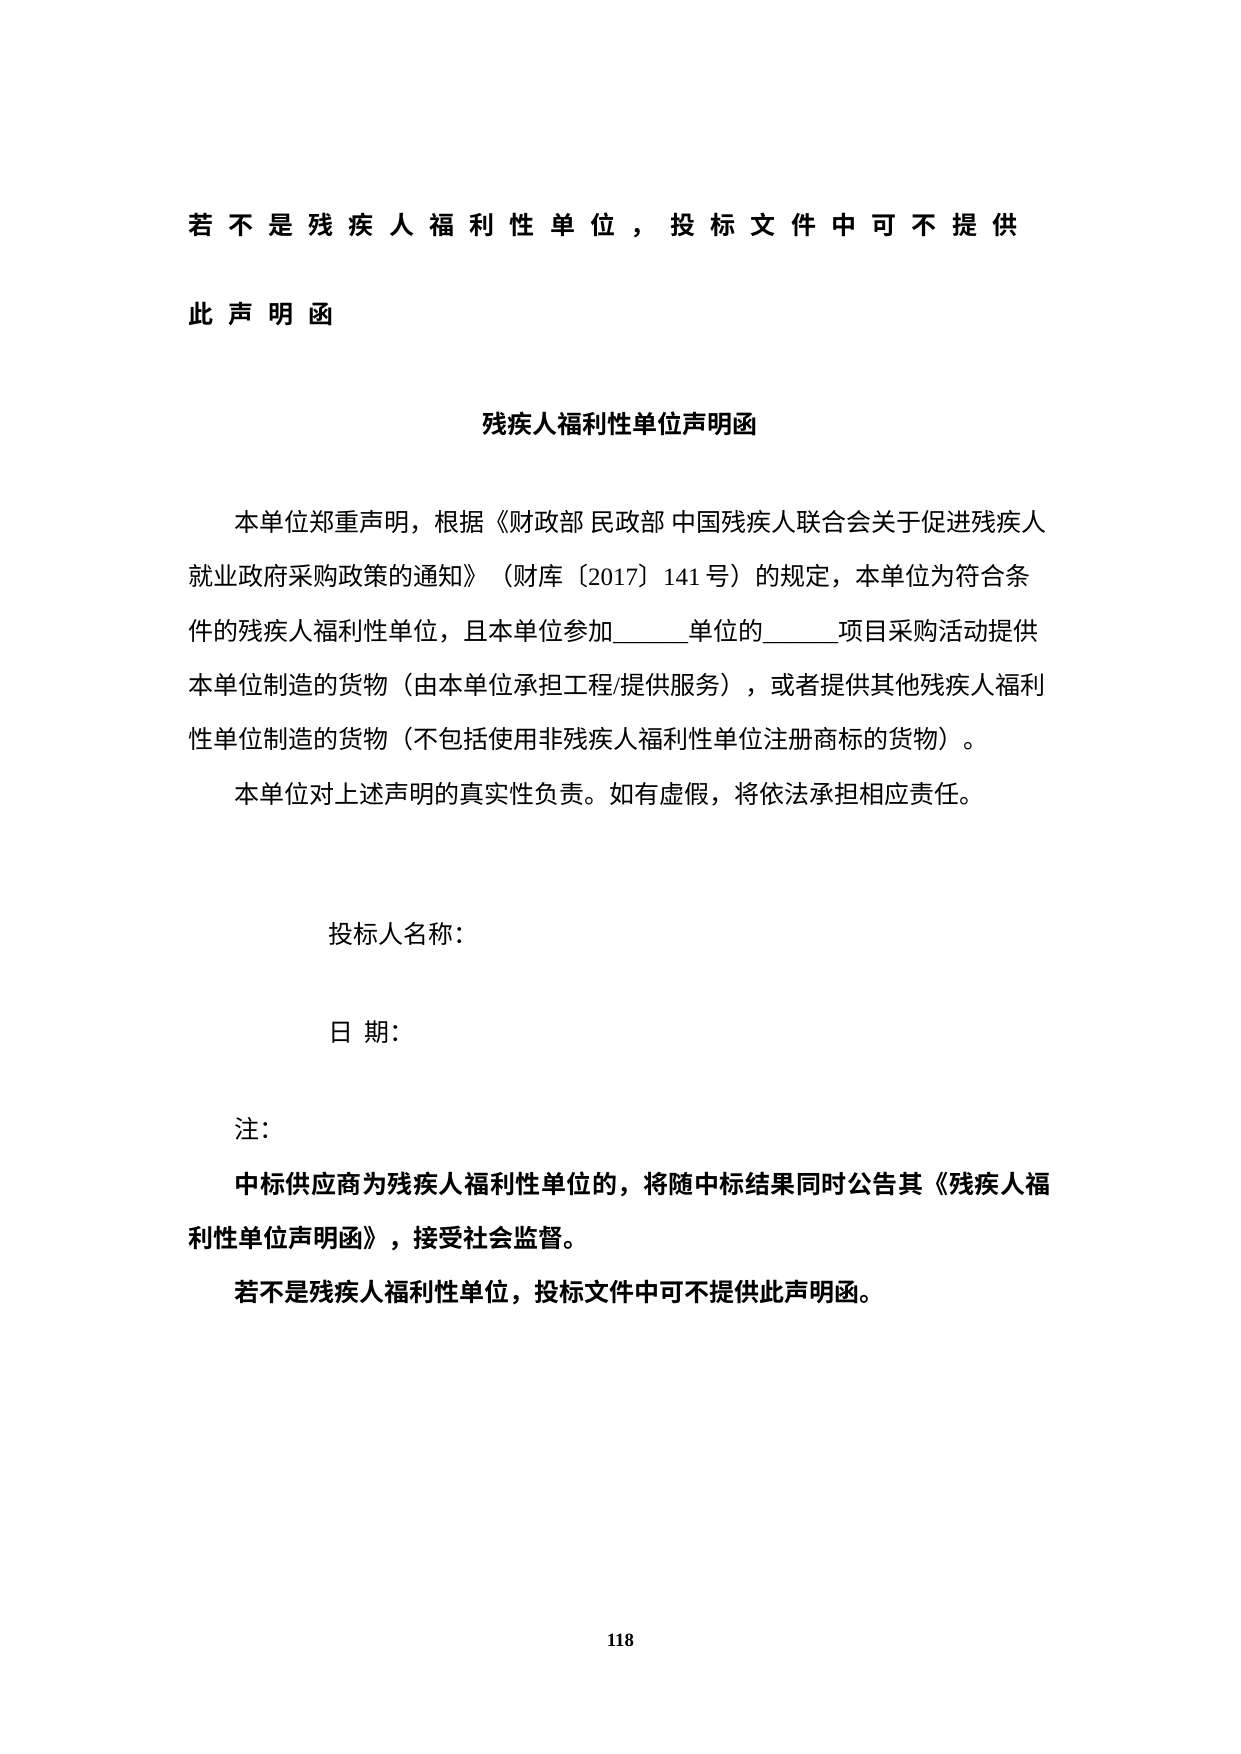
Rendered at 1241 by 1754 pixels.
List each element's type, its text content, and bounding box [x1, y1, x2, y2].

text 中标供应商为残疾人福利性单位的，将随中标结果同时公告其《残疾人福利性单位声明函》，接受社会监督。 [188, 1164, 1052, 1255]
text 本单位对上述声明的真实性负责。如有虚假，将依法承担相应责任。 [188, 774, 1052, 810]
text 投标人名称： [188, 915, 1052, 951]
text 残疾人福利性单位声明函 [188, 405, 1052, 441]
text 注： [188, 1110, 1052, 1146]
text 日 期： [188, 1012, 1052, 1048]
text 若不是残疾人福利性单位，投标文件中可不提供此声明函 [188, 194, 1052, 343]
text 若不是残疾人福利性单位，投标文件中可不提供此声明函。 [188, 1273, 1052, 1309]
text 本单位郑重声明，根据《财政部 民政部 中国残疾人联合会关于促进残疾人就业政府采购政策的通知》（财库〔2017〕141号）的规定，本单位为符合条件的残疾人福利性单位，且本单位参加______单位的______项目采购活动提供本单位制造的货物（由本单位承担工程/提供服务），或者提供其他残疾人福利性单位制造的货物（不包括使用非残疾人福利性单位注册商标的货物）。 [188, 502, 1052, 756]
